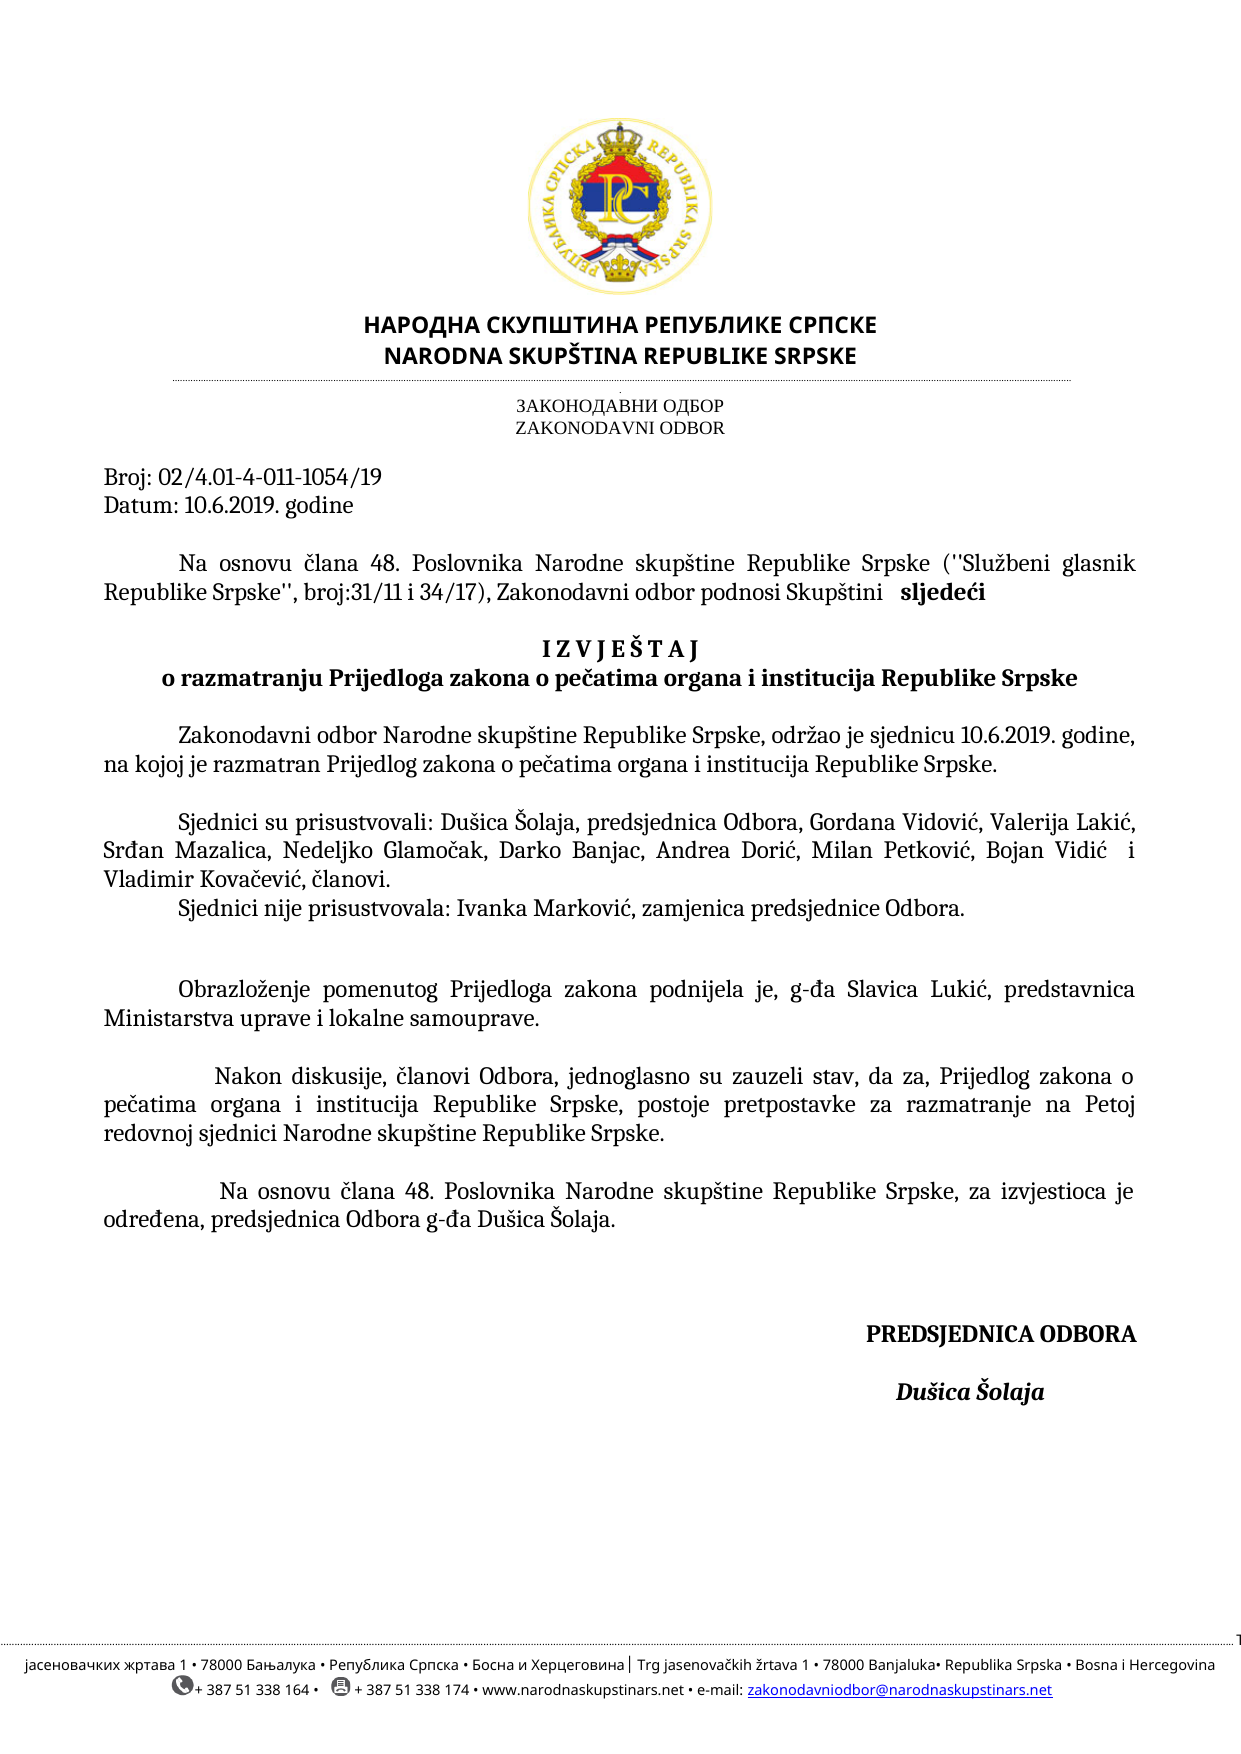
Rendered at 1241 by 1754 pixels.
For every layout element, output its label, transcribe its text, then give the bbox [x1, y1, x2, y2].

text I Z V J E Š T A J [103, 635, 1137, 664]
text Nakon diskusije, članovi Odbora, jednoglasno su zauzeli stav, da za, Prijedlog zakona o pečatima organa i institucija Republike Srpske, postoje pretpostavke za razmatranje na Petoj redovnoj sjednici Narodne skupštine Republike Srpske. [103, 1062, 1137, 1148]
text o razmatranju Prijedloga zakona o pečatima organa i institucija Republike Srpske [103, 664, 1137, 692]
text Zakonodavni odbor Narodne skupštine Republike Srpske, održao je sjednicu 10.6.2019. godine, na kojoj je razmatran Prijedlog zakona o pečatima organa i institucija Republike Srpske. [103, 721, 1137, 779]
text Datum: 10.6.2019. godine [103, 491, 1137, 520]
text Sjednici su prisustvovali: Dušica Šolaja, predsjednica Odbora, Gordana Vidović, Valerija Lakić, Srđan Mazalica, Nedeljko Glamočak, Darko Banjac, Andrea Dorić, Milan Petković, Bojan Vidić i Vladimir Kovačević, članovi. [103, 807, 1137, 894]
text Broj: 02/4.01-4-011-1054/19 [103, 462, 1137, 491]
text Na osnovu člana 48. Poslovnika Narodne skupštine Republike Srpske, za izvjestioca je određena, predsjednica Odbora g-đa Dušica Šolaja. [103, 1177, 1137, 1234]
text Dušica Šolaja [103, 1378, 1137, 1407]
text Obrazloženje pomenutog Prijedloga zakona podnijela je, g-đa Slavica Lukić, predstavnica Ministarstva uprave i lokalne samouprave. [103, 975, 1137, 1033]
text Sjednici nije prisustvovala: Ivanka Marković, zamjenica predsjednice Odbora. [103, 894, 1137, 922]
text Na osnovu člana 48. Poslovnika Narodne skupštine Republike Srpske (''Službeni glasnik Republike Srpske'', broj:31/11 i 34/17), Zakonodavni odbor podnosi Skupštini sljedeći [103, 549, 1137, 606]
text PREDSJEDNICA ODBORA [103, 1320, 1137, 1349]
